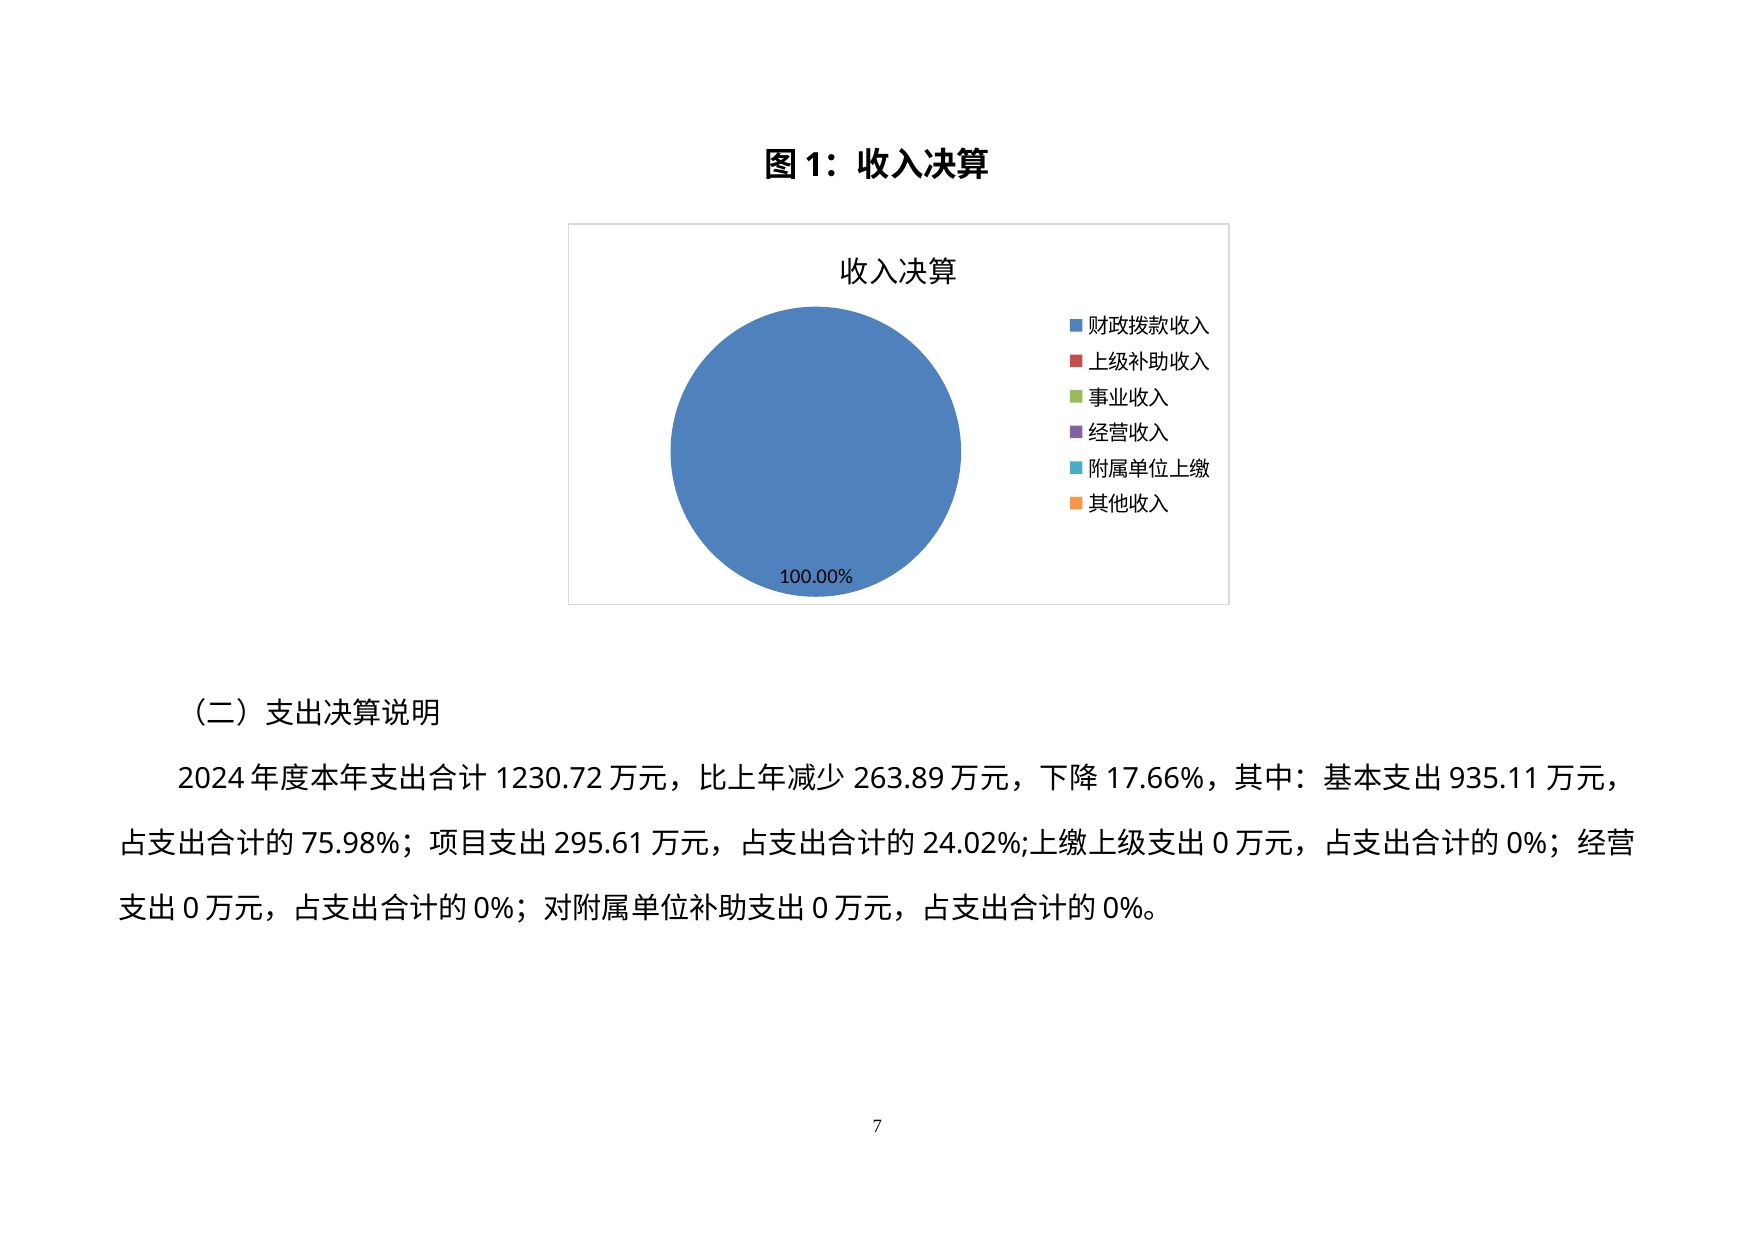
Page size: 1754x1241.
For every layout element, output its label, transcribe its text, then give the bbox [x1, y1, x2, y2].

text 2024年度本年支出合计1230.72万元，比上年减少263.89万元，下降17.66%，其中：基本支出935.11万元，占支出合计的75.98%；项目支出295.61万元，占支出合计的24.02%;上缴上级支出0万元，占支出合计的0%；经营支出0万元，占支出合计的0%；对附属单位补助支出0万元，占支出合计的0%。 [118, 743, 1636, 938]
text （二）支出决算说明 [118, 678, 1636, 743]
subtitle 图1：收入决算 [118, 129, 1636, 194]
